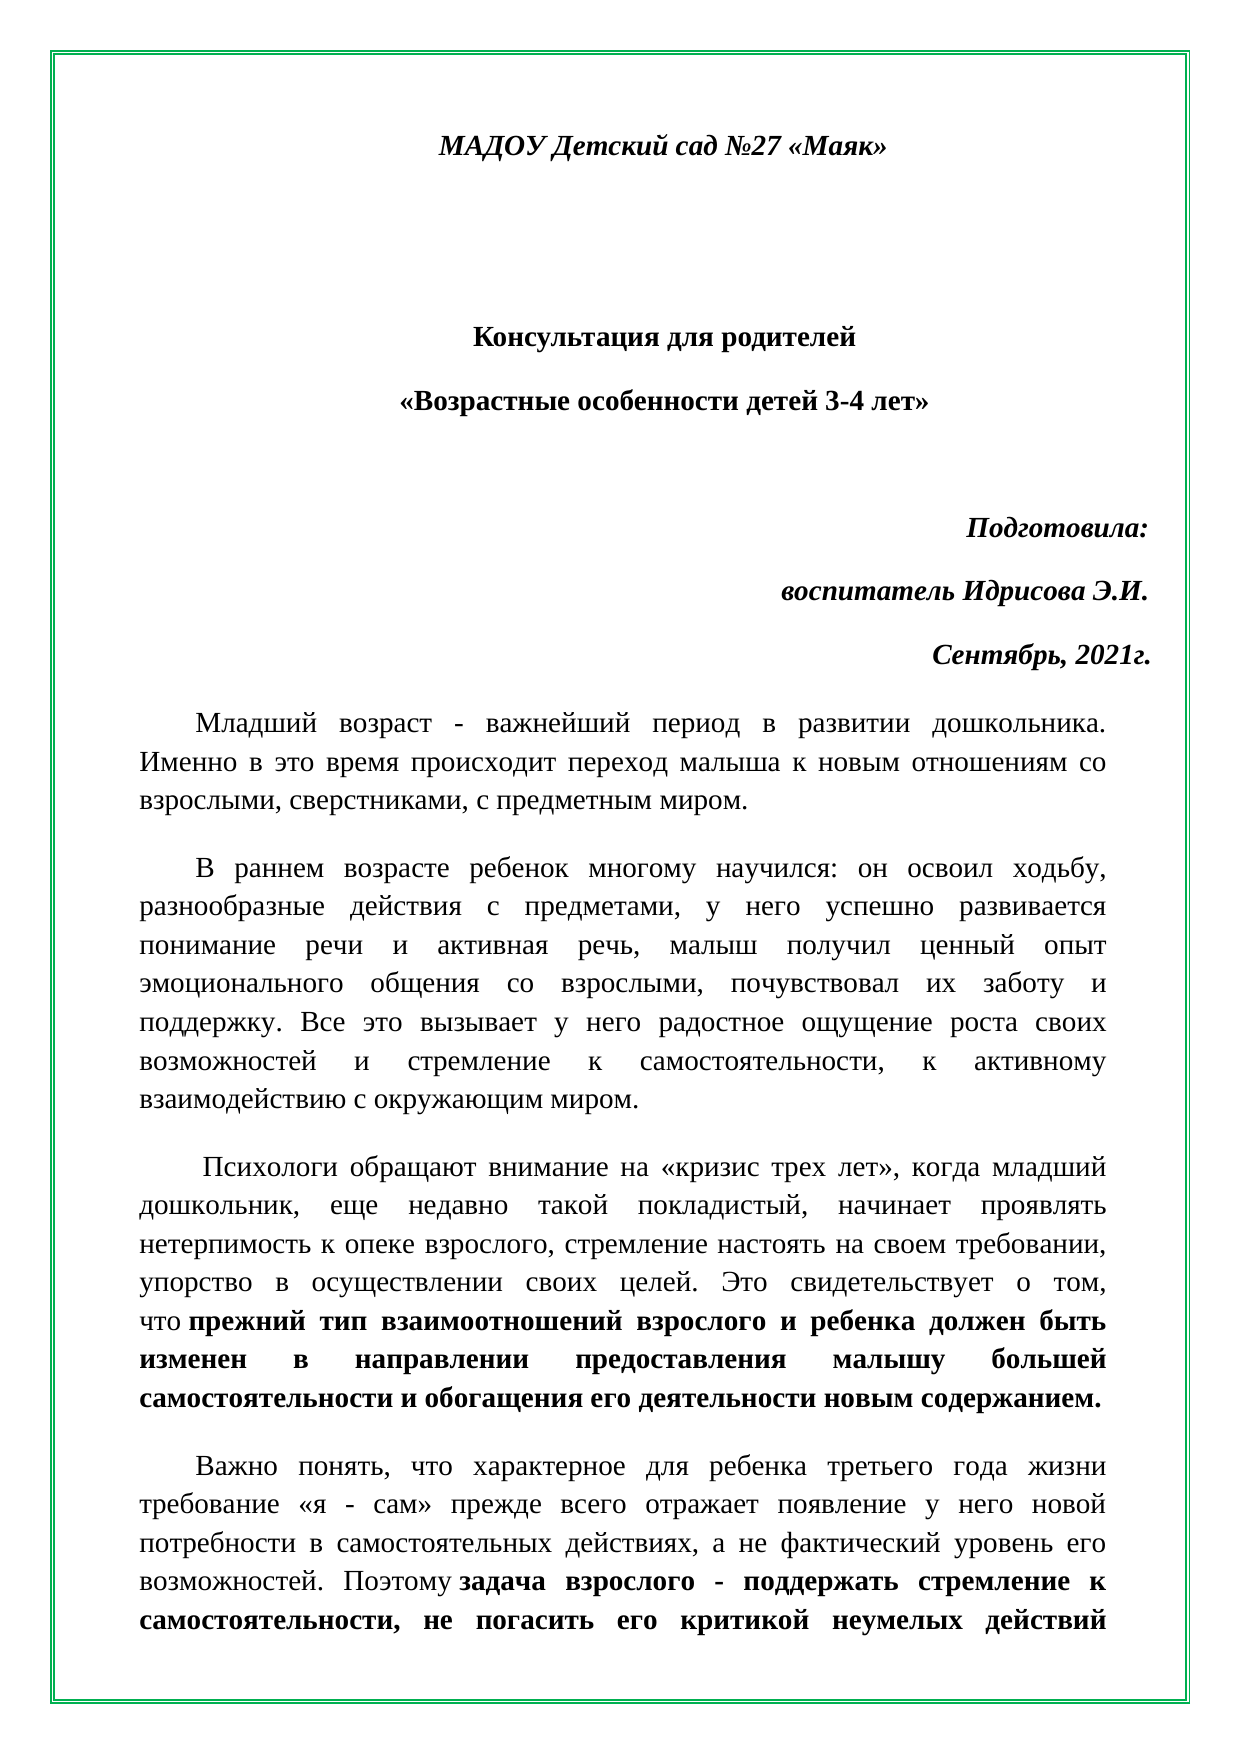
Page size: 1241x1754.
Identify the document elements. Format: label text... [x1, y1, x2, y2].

text Подготовила: [177, 510, 1152, 543]
subtitle «Возрастные особенности детей 3-4 лет» [177, 383, 1152, 416]
text воспитатель Идрисова Э.И. [177, 573, 1152, 607]
text МАДОУ Детский сад №27 «Маяк» [177, 128, 1152, 162]
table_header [136, 696, 1110, 1645]
subtitle Консультация для родителей [177, 319, 1152, 353]
text Сентябрь, 2021г. [177, 637, 1152, 670]
